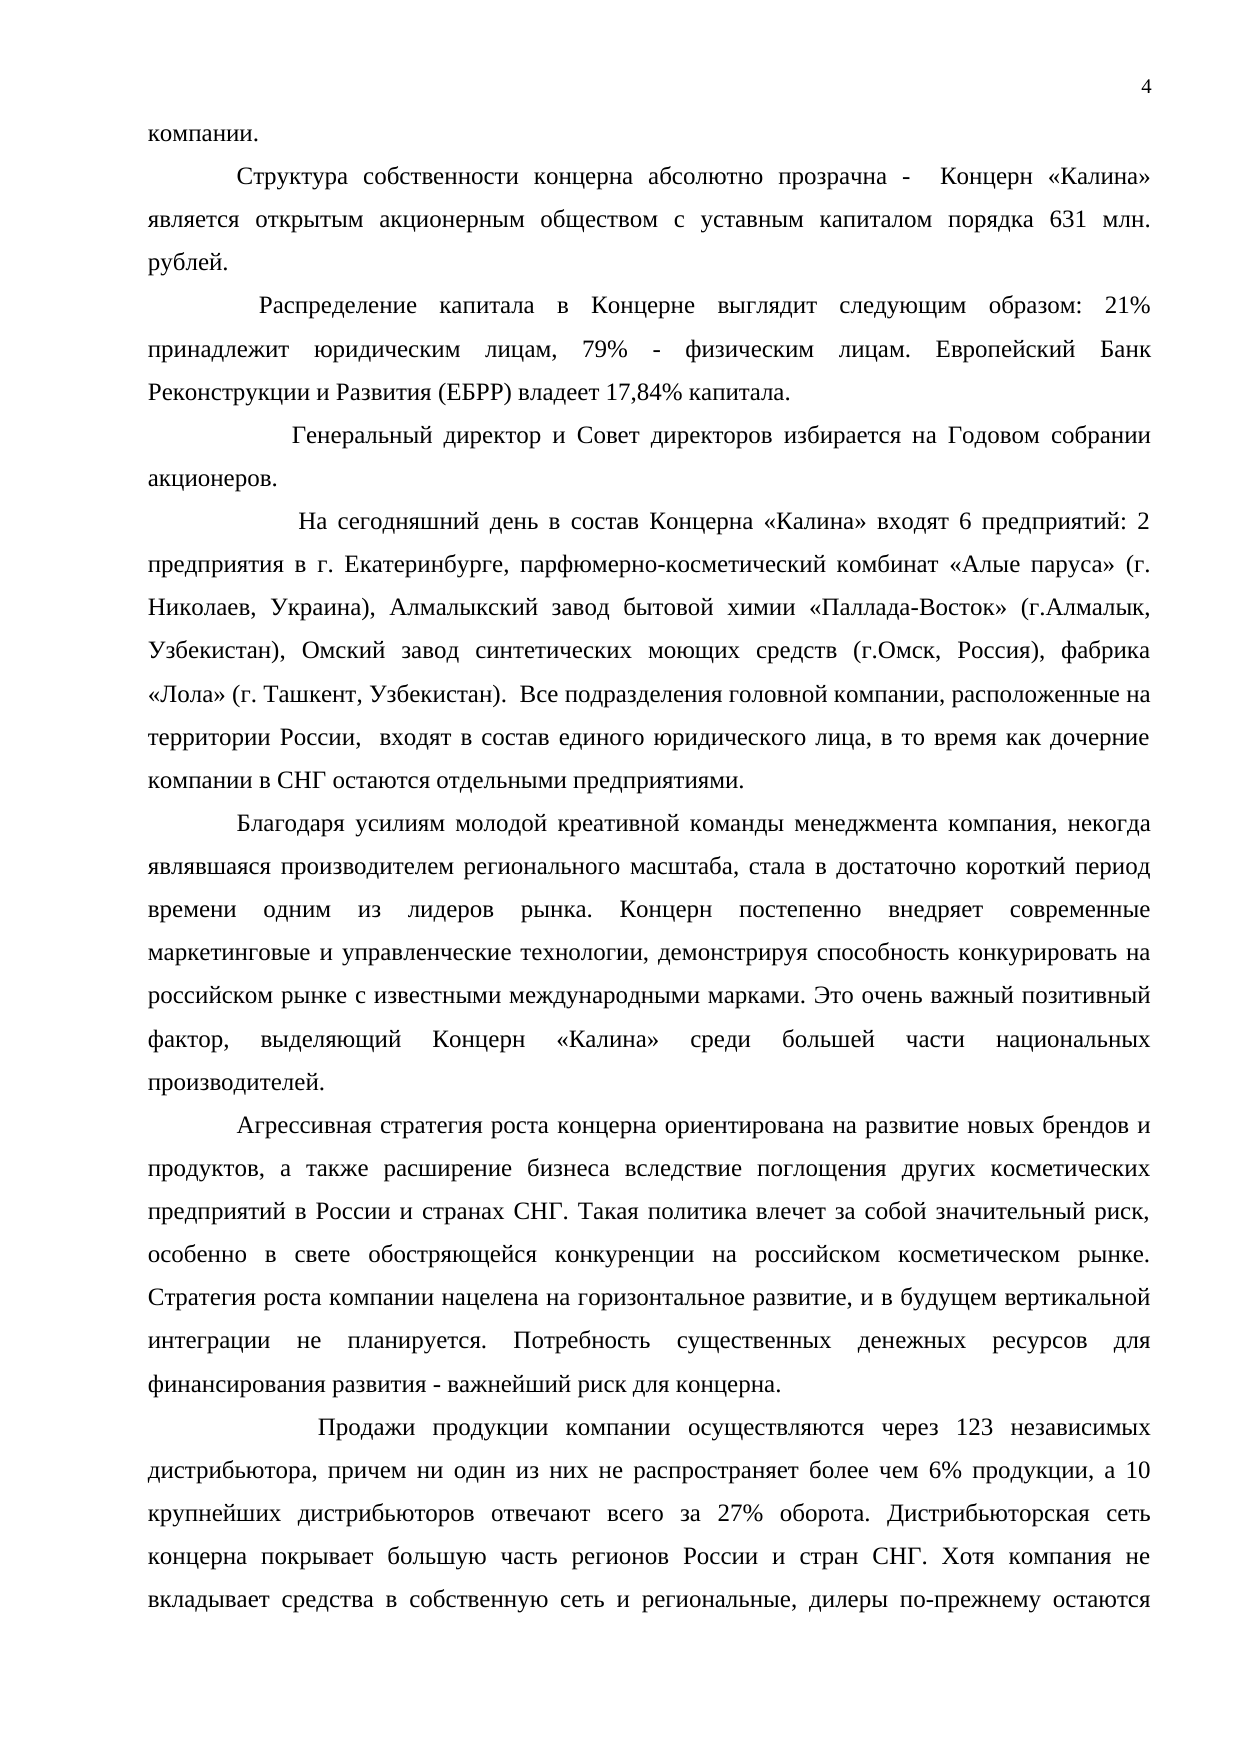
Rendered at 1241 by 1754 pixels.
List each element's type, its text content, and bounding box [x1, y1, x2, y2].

text Генеральный директор и Совет директоров избирается на Годовом собрании акционеров. [148, 420, 1152, 492]
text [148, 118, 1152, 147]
subtitle Распределение капитала в Концерне выглядит следующим образом: 21% принадлежит юридическим лицам, 79% - физическим лицам. Европейский Банк Реконструкции и Развития (ЕБРР) владеет 17,84% капитала. [148, 291, 1152, 406]
text Агрессивная стратегия роста концерна ориентирована на развитие новых брендов и продуктов, а также расширение бизнеса вследствие поглощения других косметических предприятий в России и странах СНГ. Такая политика влечет за собой значительный риск, особенно в свете обостряющейся конкуренции на российском косметическом рынке. Стратегия роста компании нацелена на горизонтальное развитие, и в будущем вертикальной интеграции не планируется. Потребность существенных денежных ресурсов для финансирования развития - важнейший риск для концерна. [148, 1110, 1152, 1397]
text Благодаря усилиям молодой креативной команды менеджмента компания, некогда являвшаяся производителем регионального масштаба, стала в достаточно короткий период времени одним из лидеров рынка. Концерн постепенно внедряет современные маркетинговые и управленческие технологии, демонстрируя способность конкурировать на российском рынке с известными международными марками. Это очень важный позитивный фактор, выделяющий Концерн «Калина» среди большей части национальных производителей. [148, 808, 1152, 1096]
text На сегодняшний день в состав Концерна «Калина» входят 6 предприятий: 2 предприятия в г. Екатеринбурге, парфюмерно-косметический комбинат «Алые паруса» (г. Николаев, Украина), Алмалыкский завод бытовой химии «Паллада-Восток» (г.Алмалык, Узбекистан), Омский завод синтетических моющих средств (г.Омск, Россия), фабрика «Лола» (г. Ташкент, Узбекистан). Все подразделения головной компании, расположенные на территории России, входят в состав единого юридического лица, в то время как дочерние компании в СНГ остаются отдельными предприятиями. [148, 506, 1152, 794]
subtitle Структура собственности концерна абсолютно прозрачна - Концерн «Калина» является открытым акционерным обществом с уставным капиталом порядка 631 млн. рублей. [148, 161, 1152, 276]
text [148, 1412, 1152, 1613]
